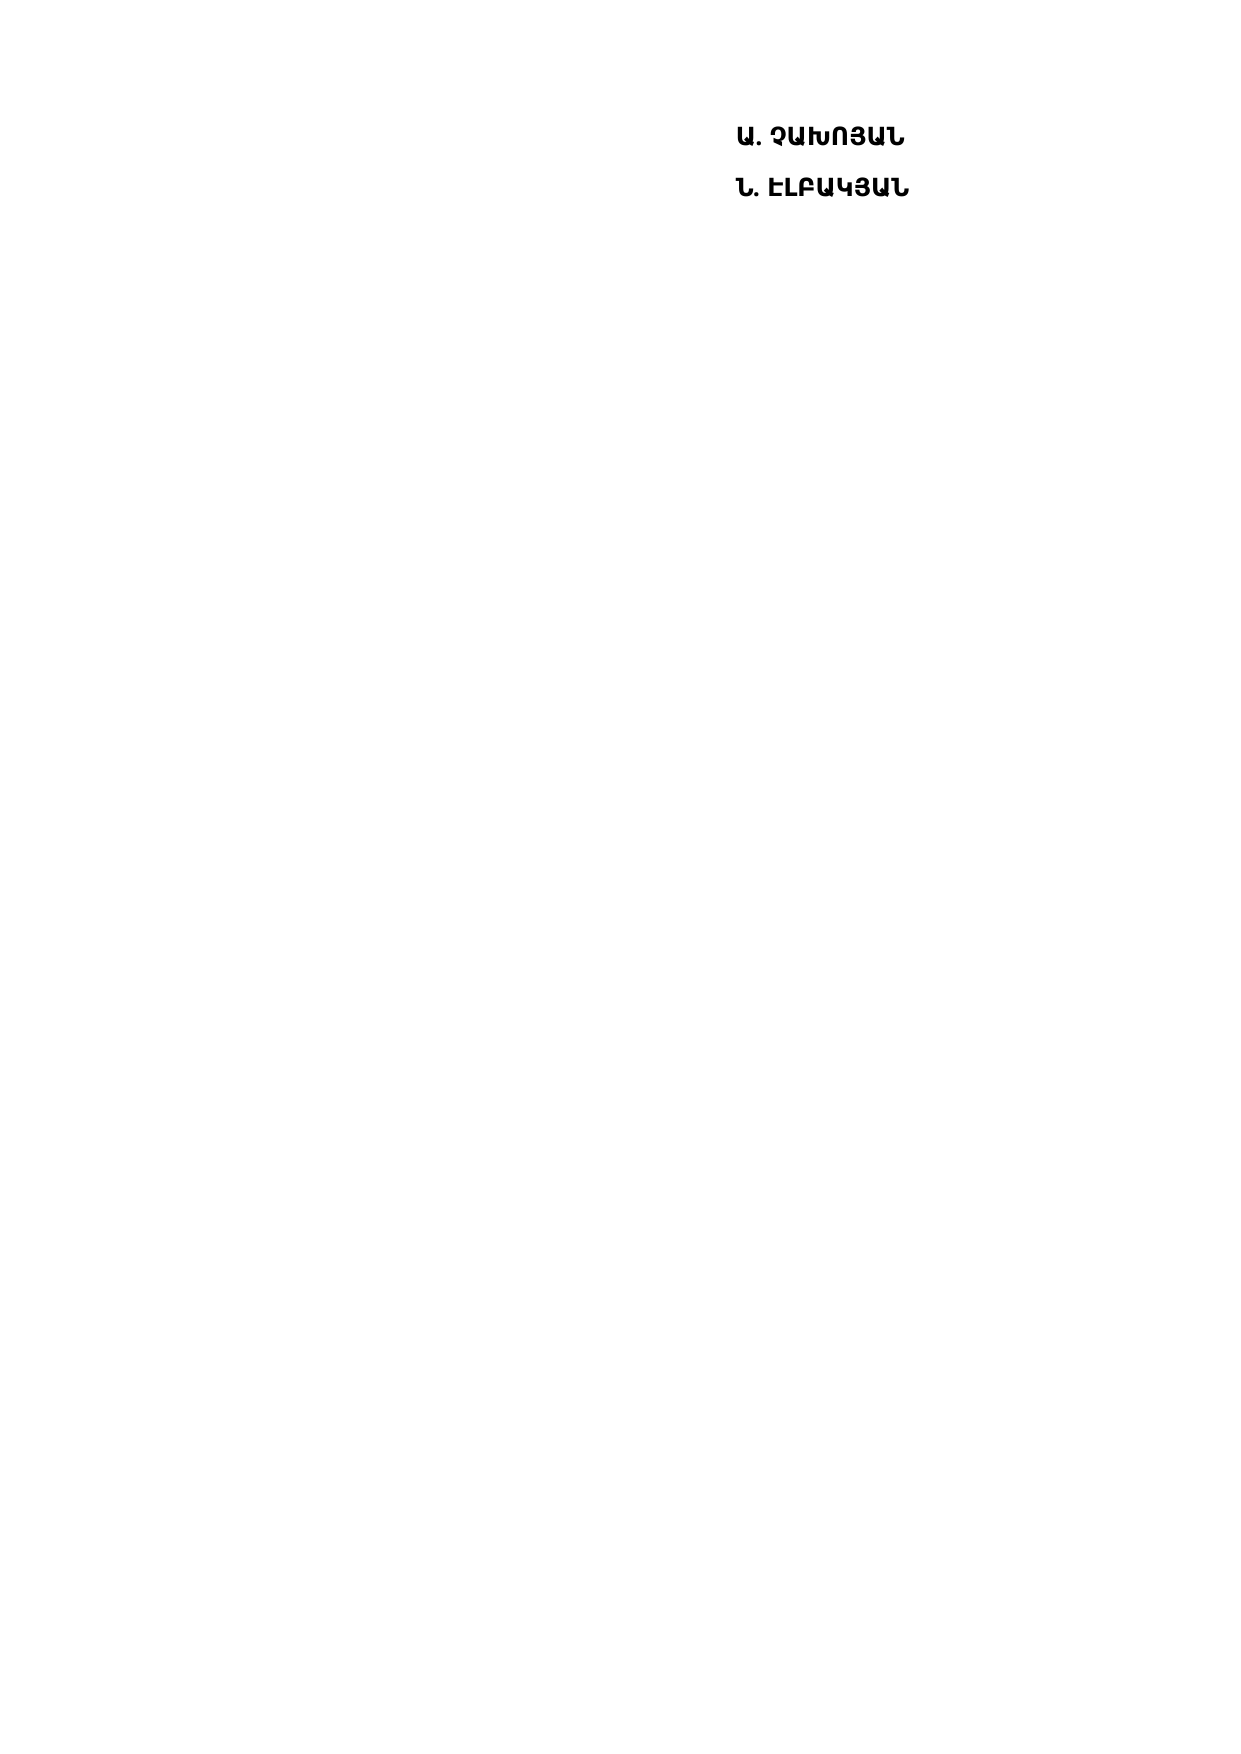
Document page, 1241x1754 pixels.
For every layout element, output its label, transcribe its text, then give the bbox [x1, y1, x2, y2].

text Ն. ԷԼԲԱԿՅԱՆ [177, 169, 1152, 203]
text Ա. ՉԱԽՈՅԱՆ [177, 118, 1152, 152]
